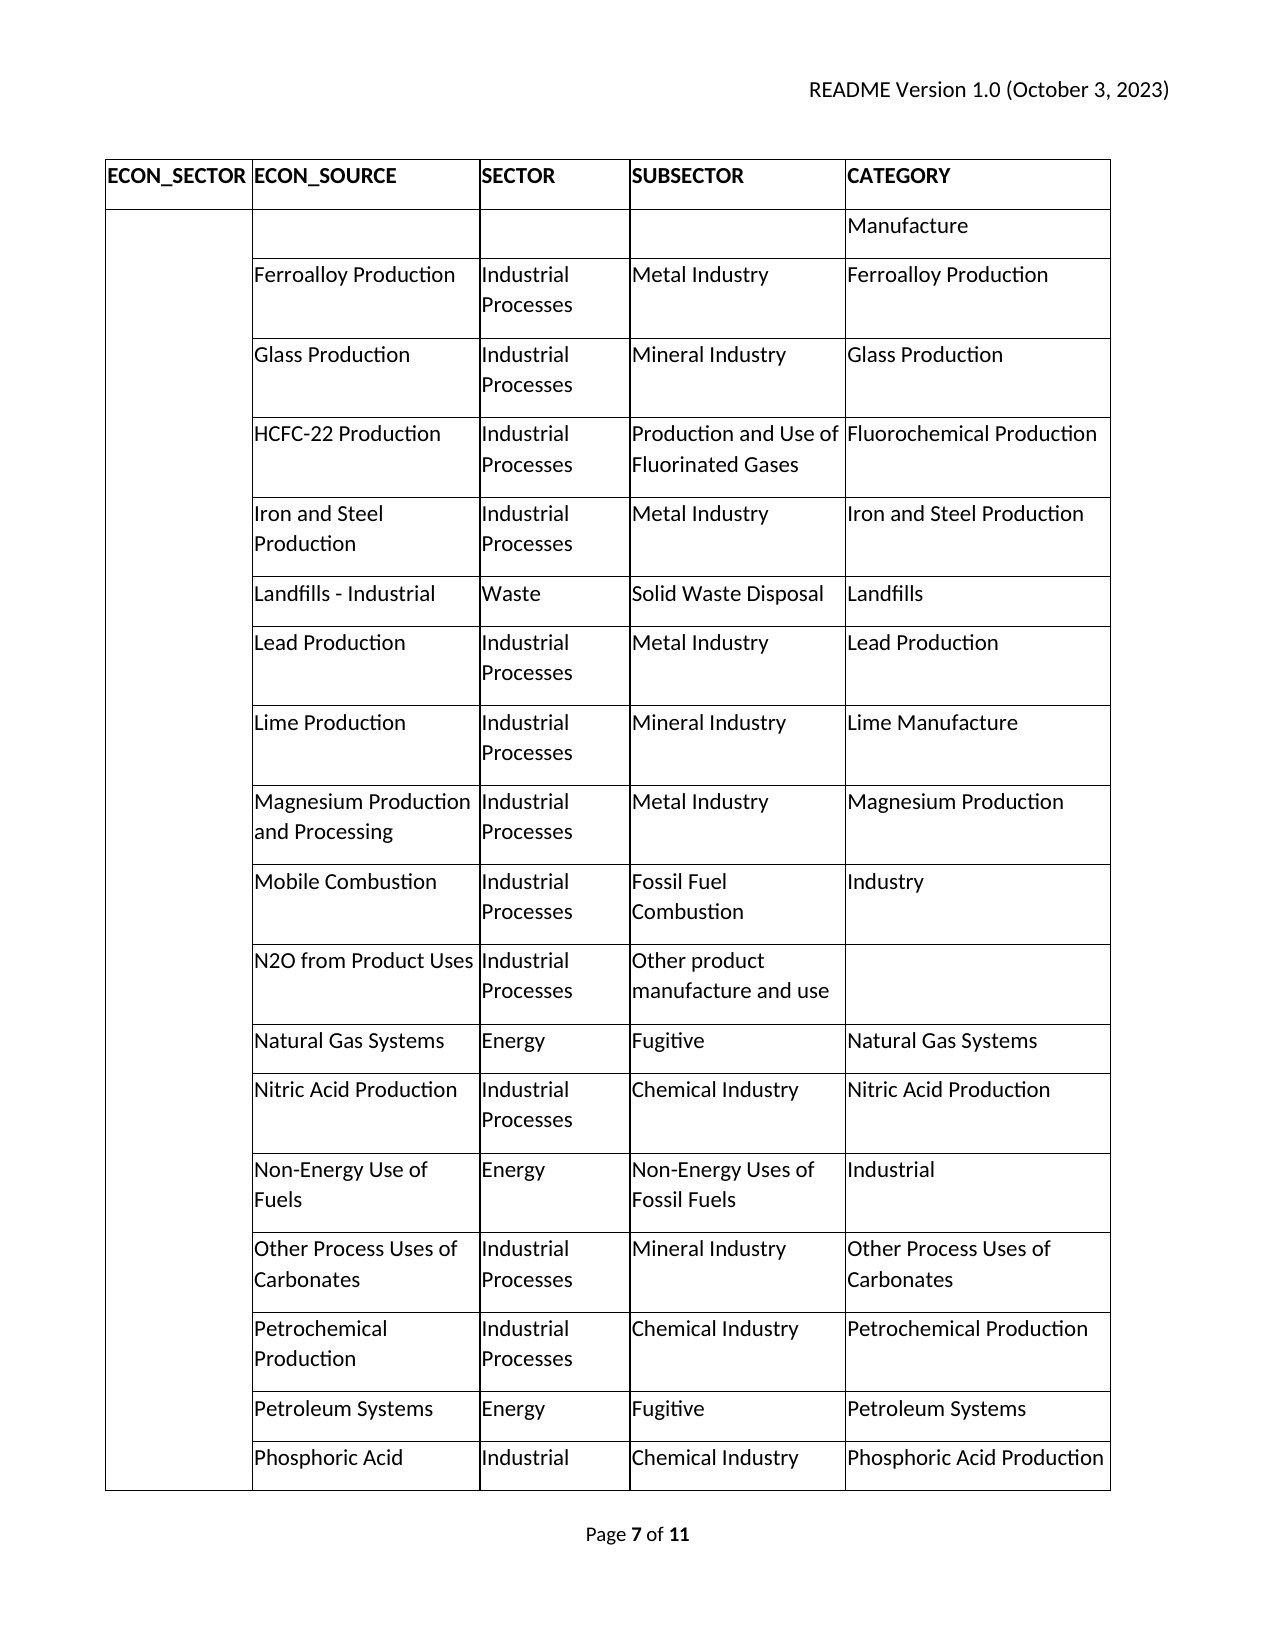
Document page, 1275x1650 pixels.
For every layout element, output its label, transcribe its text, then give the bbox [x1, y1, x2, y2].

table_cell Semiconductor Manufacture [846, 210, 1110, 258]
table_cell Metal Industry [631, 498, 845, 576]
table_header ECON_SOURCE [253, 160, 479, 208]
table_cell Fugitive [631, 1392, 845, 1441]
table_cell HCFC-22 Production [253, 418, 479, 497]
table_header ECON_SECTOR [106, 160, 252, 208]
table_cell Industrial Processes [481, 1233, 629, 1312]
table_header SECTOR [481, 160, 629, 208]
table_cell Iron and Steel Production [846, 498, 1110, 576]
table_cell Petroleum Systems [846, 1392, 1110, 1441]
table_cell Natural Gas Systems [253, 1025, 479, 1073]
table_cell Landfills - Industrial [253, 577, 479, 626]
table_cell Iron and Steel Production [253, 498, 479, 576]
table_cell Energy [481, 1154, 629, 1232]
table_cell Other Process Uses of Carbonates [846, 1233, 1110, 1312]
table_cell Industrial Processes [481, 1074, 629, 1152]
table_cell Fugitive [631, 1025, 845, 1073]
table_cell Petrochemical Production [846, 1313, 1110, 1391]
table_cell Energy [481, 1392, 629, 1441]
table_cell Metal Industry [631, 627, 845, 705]
table_cell Waste [481, 577, 629, 626]
table_cell Industrial Processes [481, 498, 629, 576]
table_cell Industrial [846, 1154, 1110, 1232]
table_cell Glass Production [253, 339, 479, 417]
table_cell Chemical Industry [631, 1074, 845, 1152]
table_cell Petroleum Systems [253, 1392, 479, 1441]
table_cell Lead Production [846, 627, 1110, 705]
table_cell Non-Energy Uses of Fossil Fuels [631, 1154, 845, 1232]
table_cell Solid Waste Disposal [631, 577, 845, 626]
table_cell Lime Manufacture [846, 706, 1110, 785]
table_cell Ferroalloy Production [846, 259, 1110, 337]
table_cell Industrial Processes [481, 627, 629, 705]
table_cell Industrial Processes [481, 339, 629, 417]
table_cell Metal Industry [631, 259, 845, 337]
table_header SUBSECTOR [631, 160, 845, 208]
table_cell Industrial Processes [481, 945, 629, 1023]
table_cell Glass Production [846, 339, 1110, 417]
table_cell Energy [481, 1025, 629, 1073]
table_cell Industrial Processes [481, 418, 629, 497]
table_cell Phosphoric Acid Production [846, 1442, 1110, 1490]
table_cell Industrial Processes [481, 786, 629, 864]
table_cell Mineral Industry [631, 1233, 845, 1312]
table_cell Industrial Processes [481, 706, 629, 785]
table_cell Ferroalloy Production [253, 259, 479, 337]
table_cell Chemical Industry [631, 1442, 845, 1490]
table_cell [846, 945, 1110, 1023]
table_cell Industrial Processes [481, 1313, 629, 1391]
table_cell Lime Production [253, 706, 479, 785]
table_cell Magnesium Production [846, 786, 1110, 864]
table_cell Nitric Acid Production [253, 1074, 479, 1152]
table_cell Nitric Acid Production [846, 1074, 1110, 1152]
table_cell Other product manufacture and use [631, 945, 845, 1023]
table_cell Phosphoric Acid Production [253, 1442, 479, 1490]
table_cell Mineral Industry [631, 339, 845, 417]
table_cell Other Process Uses of Carbonates [253, 1233, 479, 1312]
table_cell Lead Production [253, 627, 479, 705]
table_cell Industrial Processes [481, 259, 629, 337]
table_cell Fluorochemical Production [846, 418, 1110, 497]
table_header CATEGORY [846, 160, 1110, 208]
table_cell Fossil Fuel Combustion [631, 865, 845, 944]
table_cell Natural Gas Systems [846, 1025, 1110, 1073]
table_cell Mobile Combustion [253, 865, 479, 944]
table_cell Production and Use of Fluorinated Gases [631, 418, 845, 497]
table_cell Landfills [846, 577, 1110, 626]
table_cell N2O from Product Uses [253, 945, 479, 1023]
table_cell Magnesium Production and Processing [253, 786, 479, 864]
table_cell Petrochemical Production [253, 1313, 479, 1391]
table_cell Non-Energy Use of Fuels [253, 1154, 479, 1232]
table_cell Industrial Processes [481, 1442, 629, 1490]
table_cell Mineral Industry [631, 706, 845, 785]
table_cell Industrial Processes [481, 865, 629, 944]
table_cell Industry [846, 865, 1110, 944]
table_cell Metal Industry [631, 786, 845, 864]
table_cell Chemical Industry [631, 1313, 845, 1391]
